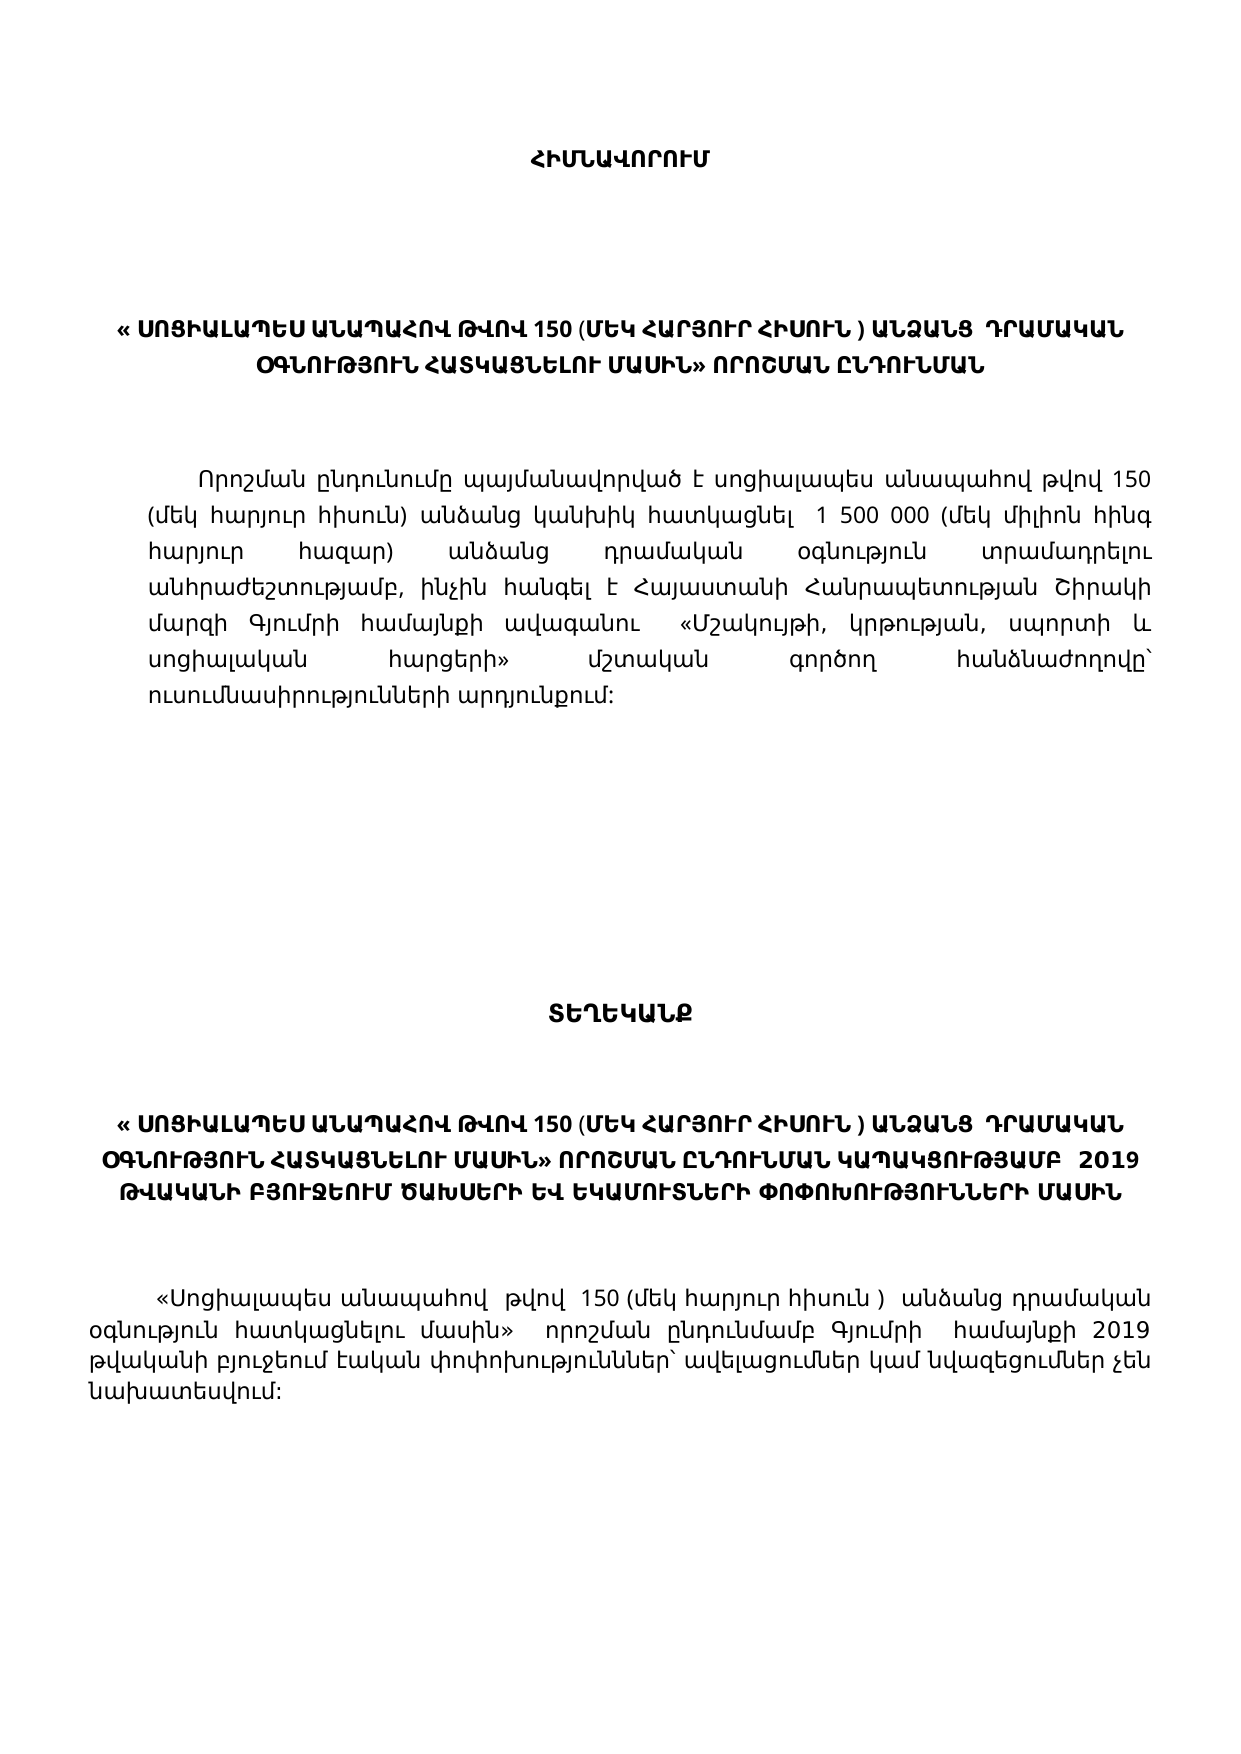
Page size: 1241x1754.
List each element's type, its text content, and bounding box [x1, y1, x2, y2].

text «Սոցիալապես անապահով թվով 150 (մեկ հարյուր հիսուն ) անձանց դրամական օգնություն հատկացնելու մասին» որոշման ընդունմամբ Գյումրի համայնքի 2019 թվականի բյուջեում էական փոփոխությունններ՝ ավելացումներ կամ նվազեցումներ չեն նախատեսվում: [89, 1282, 1152, 1405]
text Որոշման ընդունումը պայմանավորված է սոցիալապես անապահով թվով 150 (մեկ հարյուր հիսուն) անձանց կանխիկ հատկացնել 1 500 000 (մեկ միլիոն հինգ հարյուր հազար) անձանց դրամական օգնություն տրամադրելու անհրաժեշտությամբ, ինչին հանգել է Հայաստանի Հանրապետության Շիրակի մարզի Գյումրի համայնքի ավագանու «Մշակույթի, կրթության, սպորտի և սոցիալական հարցերի» մշտական գործող հանձնաժողովը՝ ուսումնասիրությունների արդյունքում: [89, 463, 1152, 710]
text ՀԻՄՆԱՎՈՐՈՒՄ [89, 143, 1152, 174]
text « ՍՈՑԻԱԼԱՊԵՍ ԱՆԱՊԱՀՈՎ ԹՎՈՎ 150 (ՄԵԿ ՀԱՐՅՈՒՐ ՀԻՍՈՒՆ ) ԱՆՁԱՆՑ ԴՐԱՄԱԿԱՆ ՕԳՆՈՒԹՅՈՒՆ ՀԱՏԿԱՑՆԵԼՈՒ ՄԱՍԻՆ» ՈՐՈՇՄԱՆ ԸՆԴՈՒՆՄԱՆ [89, 313, 1152, 381]
text « ՍՈՑԻԱԼԱՊԵՍ ԱՆԱՊԱՀՈՎ ԹՎՈՎ 150 (ՄԵԿ ՀԱՐՅՈՒՐ ՀԻՍՈՒՆ ) ԱՆՁԱՆՑ ԴՐԱՄԱԿԱՆ ՕԳՆՈՒԹՅՈՒՆ ՀԱՏԿԱՑՆԵԼՈՒ ՄԱՍԻՆ» ՈՐՈՇՄԱՆ ԸՆԴՈՒՆՄԱՆ ԿԱՊԱԿՑՈՒԹՅԱՄԲ 2019 ԹՎԱԿԱՆԻ ԲՅՈՒՋԵՈՒՄ ԾԱԽՍԵՐԻ ԵՎ ԵԿԱՄՈՒՏՆԵՐԻ ՓՈՓՈԽՈՒԹՅՈՒՆՆԵՐԻ ՄԱՍԻՆ [89, 1108, 1152, 1205]
text ՏԵՂԵԿԱՆՔ [89, 999, 1152, 1028]
